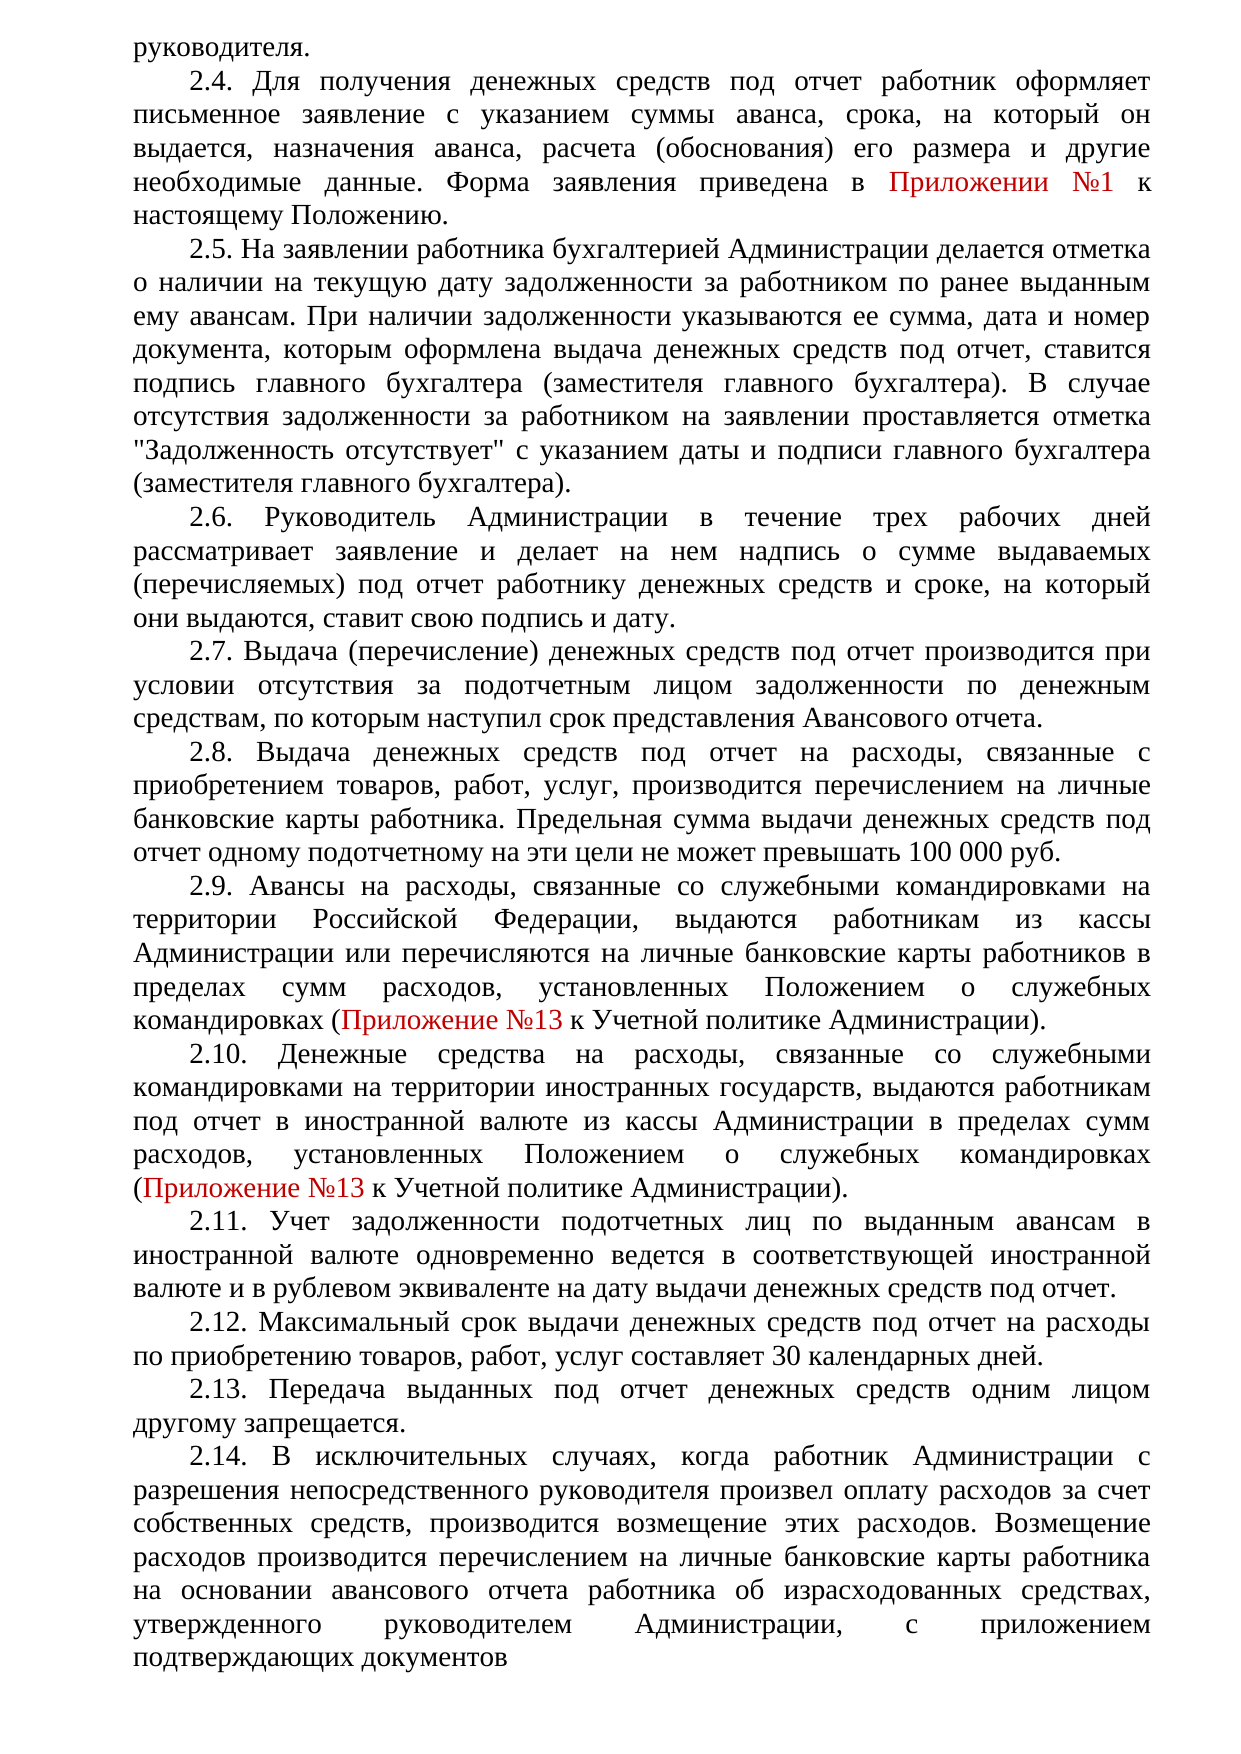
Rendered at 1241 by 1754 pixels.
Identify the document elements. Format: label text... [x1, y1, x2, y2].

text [133, 29, 1152, 63]
text 2.7. Выдача (перечисление) денежных средств под отчет производится при условии отсутствия за подотчетным лицом задолженности по денежным средствам, по которым наступил срок представления Авансового отчета. [133, 633, 1152, 734]
text 2.14. В исключительных случаях, когда работник Администрации с разрешения непосредственного руководителя произвел оплату расходов за счет собственных средств, производится возмещение этих расходов. Возмещение расходов производится перечислением на личные банковские карты работника на основании авансового отчета работника об израсходованных средствах, утвержденного руководителем Администрации, с приложением подтверждающих документов [133, 1438, 1152, 1673]
text 2.10. Денежные средства на расходы, связанные со служебными командировками на территории иностранных государств, выдаются работникам под отчет в иностранной валюте из кассы Администрации в пределах сумм расходов, установленных Положением о служебных командировках (Приложение №13 к Учетной политике Администрации). [133, 1036, 1152, 1203]
text 2.6. Руководитель Администрации в течение трех рабочих дней рассматривает заявление и делает на нем надпись о сумме выдаваемых (перечисляемых) под отчет работнику денежных средств и сроке, на который они выдаются, ставит свою подпись и дату. [133, 499, 1152, 633]
text 2.4. Для получения денежных средств под отчет работник оформляет письменное заявление с указанием суммы аванса, срока, на который он выдается, назначения аванса, расчета (обоснования) его размера и другие необходимые данные. Форма заявления приведена в Приложении №1 к настоящему Положению. [133, 63, 1152, 231]
text 2.13. Передача выданных под отчет денежных средств одним лицом другому запрещается. [133, 1371, 1152, 1438]
text 2.12. Максимальный срок выдачи денежных средств под отчет на расходы по приобретению товаров, работ, услуг составляет 30 календарных дней. [133, 1304, 1152, 1371]
text 2.9. Авансы на расходы, связанные со служебными командировками на территории Российской Федерации, выдаются работникам из кассы Администрации или перечисляются на личные банковские карты работников в пределах сумм расходов, установленных Положением о служебных командировках (Приложение №13 к Учетной политике Администрации). [133, 868, 1152, 1036]
text 2.8. Выдача денежных средств под отчет на расходы, связанные с приобретением товаров, работ, услуг, производится перечислением на личные банковские карты работника. Предельная сумма выдачи денежных средств под отчет одному подотчетному на эти цели не может превышать 100 000 руб. [133, 734, 1152, 868]
text 2.11. Учет задолженности подотчетных лиц по выданным авансам в иностранной валюте одновременно ведется в соответствующей иностранной валюте и в рублевом эквиваленте на дату выдачи денежных средств под отчет. [133, 1203, 1152, 1304]
text 2.5. На заявлении работника бухгалтерией Администрации делается отметка о наличии на текущую дату задолженности за работником по ранее выданным ему авансам. При наличии задолженности указываются ее сумма, дата и номер документа, которым оформлена выдача денежных средств под отчет, ставится подпись главного бухгалтера (заместителя главного бухгалтера). В случае отсутствия задолженности за работником на заявлении проставляется отметка "Задолженность отсутствует" с указанием даты и подписи главного бухгалтера (заместителя главного бухгалтера). [133, 231, 1152, 499]
